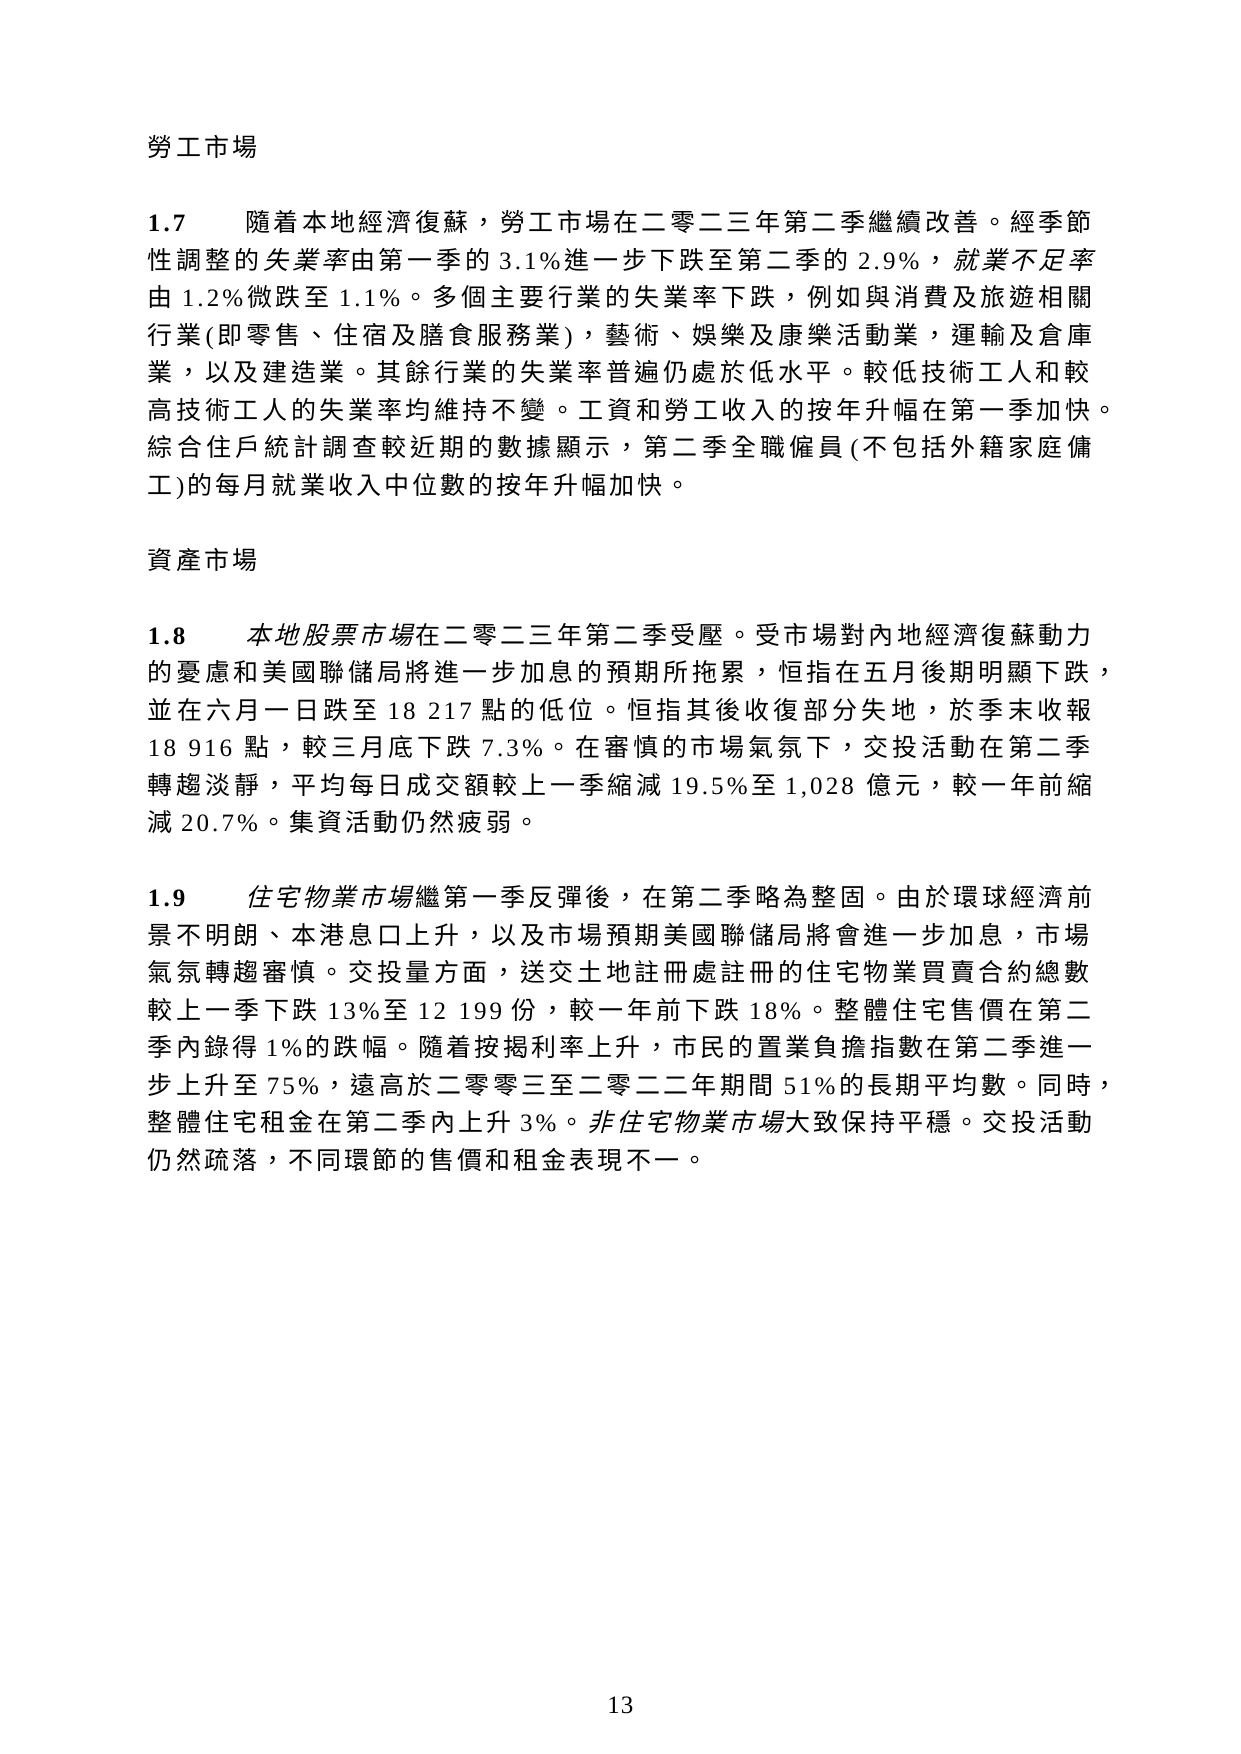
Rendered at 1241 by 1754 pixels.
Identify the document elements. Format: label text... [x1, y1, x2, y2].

text 資產市場 [148, 539, 1092, 577]
text 1.9 住宅物業市場繼第一季反彈後，在第二季略為整固。由於環球經濟前景不明朗、本港息口上升，以及市場預期美國聯儲局將會進一步加息，市場氣氛轉趨審慎。交投量方面，送交土地註冊處註冊的住宅物業買賣合約總數較上一季下跌13%至12 199份，較一年前下跌18%。整體住宅售價在第二季內錄得1%的跌幅。隨着按揭利率上升，市民的置業負擔指數在第二季進一步上升至75%，遠高於二零零三至二零二二年期間51%的長期平均數。同時，整體住宅租金在第二季內上升3%。非住宅物業市場大致保持平穩。交投活動仍然疏落，不同環節的售價和租金表現不一。 [148, 877, 1092, 1177]
text 1.7 隨着本地經濟復蘇，勞工市場在二零二三年第二季繼續改善。經季節性調整的失業率由第一季的3.1%進一步下跌至第二季的2.9%，就業不足率由1.2%微跌至1.1%。多個主要行業的失業率下跌，例如與消費及旅遊相關行業(即零售、住宿及膳食服務業)，藝術、娛樂及康樂活動業，運輸及倉庫業，以及建造業。其餘行業的失業率普遍仍處於低水平。較低技術工人和較高技術工人的失業率均維持不變。工資和勞工收入的按年升幅在第一季加快。綜合住戶統計調查較近期的數據顯示，第二季全職僱員(不包括外籍家庭傭工)的每月就業收入中位數的按年升幅加快。 [148, 202, 1092, 502]
text 1.8 本地股票市場在二零二三年第二季受壓。受市場對內地經濟復蘇動力的憂慮和美國聯儲局將進一步加息的預期所拖累，恒指在五月後期明顯下跌，並在六月一日跌至18 217點的低位。恒指其後收復部分失地，於季末收報18 916 點，較三月底下跌7.3%。在審慎的市場氣氛下，交投活動在第二季轉趨淡靜，平均每日成交額較上一季縮減19.5%至1,028 億元，較一年前縮減20.7%。集資活動仍然疲弱。 [148, 614, 1092, 839]
text 勞工市場 [148, 127, 1092, 164]
